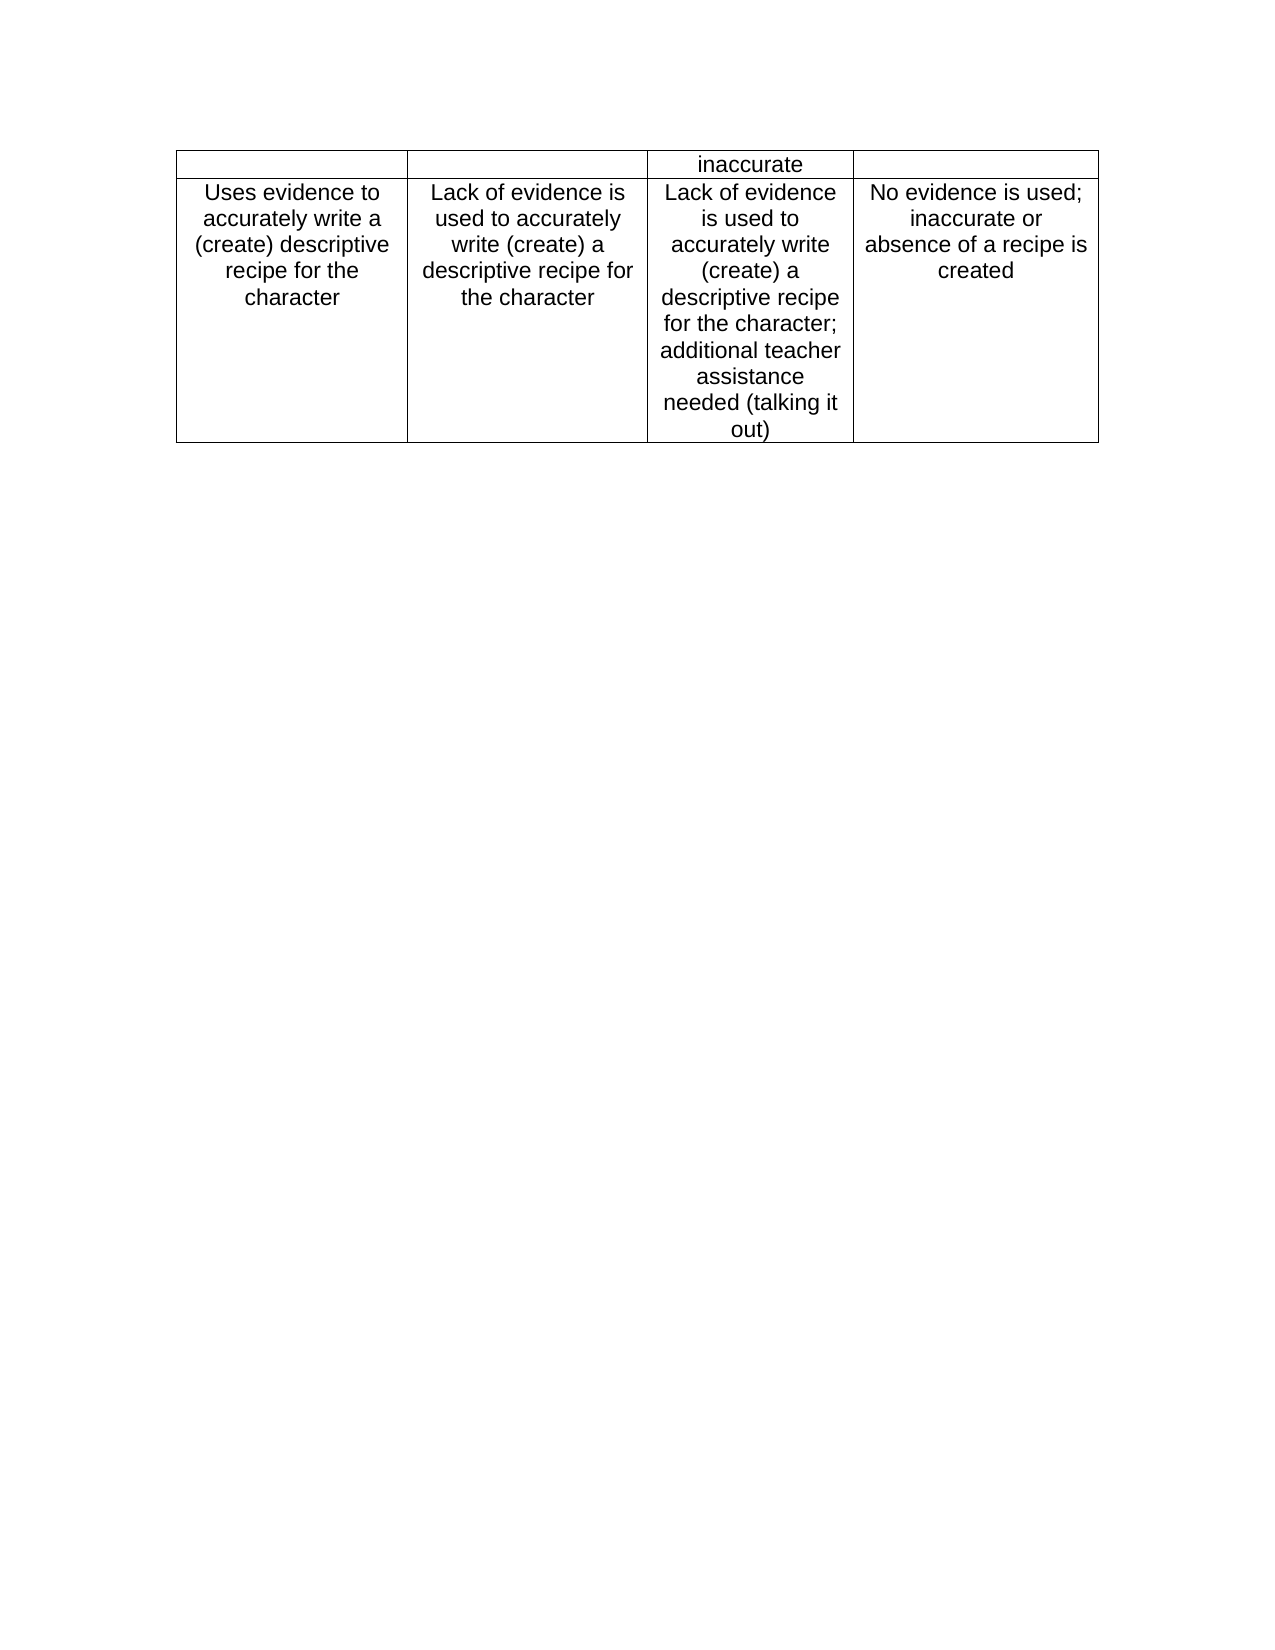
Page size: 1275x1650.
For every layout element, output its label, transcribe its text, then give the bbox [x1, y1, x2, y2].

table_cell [648, 151, 853, 177]
table_cell No evidence is used; inaccurate or absence of a recipe is created [854, 179, 1098, 442]
table_cell Uses evidence to accurately write a (create) descriptive recipe for the character [177, 179, 407, 442]
table_cell Lack of evidence is used to accurately write (create) a descriptive recipe for the character [408, 179, 647, 442]
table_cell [854, 151, 1098, 177]
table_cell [177, 151, 407, 177]
table_cell Lack of evidence is used to accurately write (create) a descriptive recipe for the character; additional teacher assistance needed (talking it out) [648, 179, 853, 442]
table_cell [408, 151, 647, 177]
